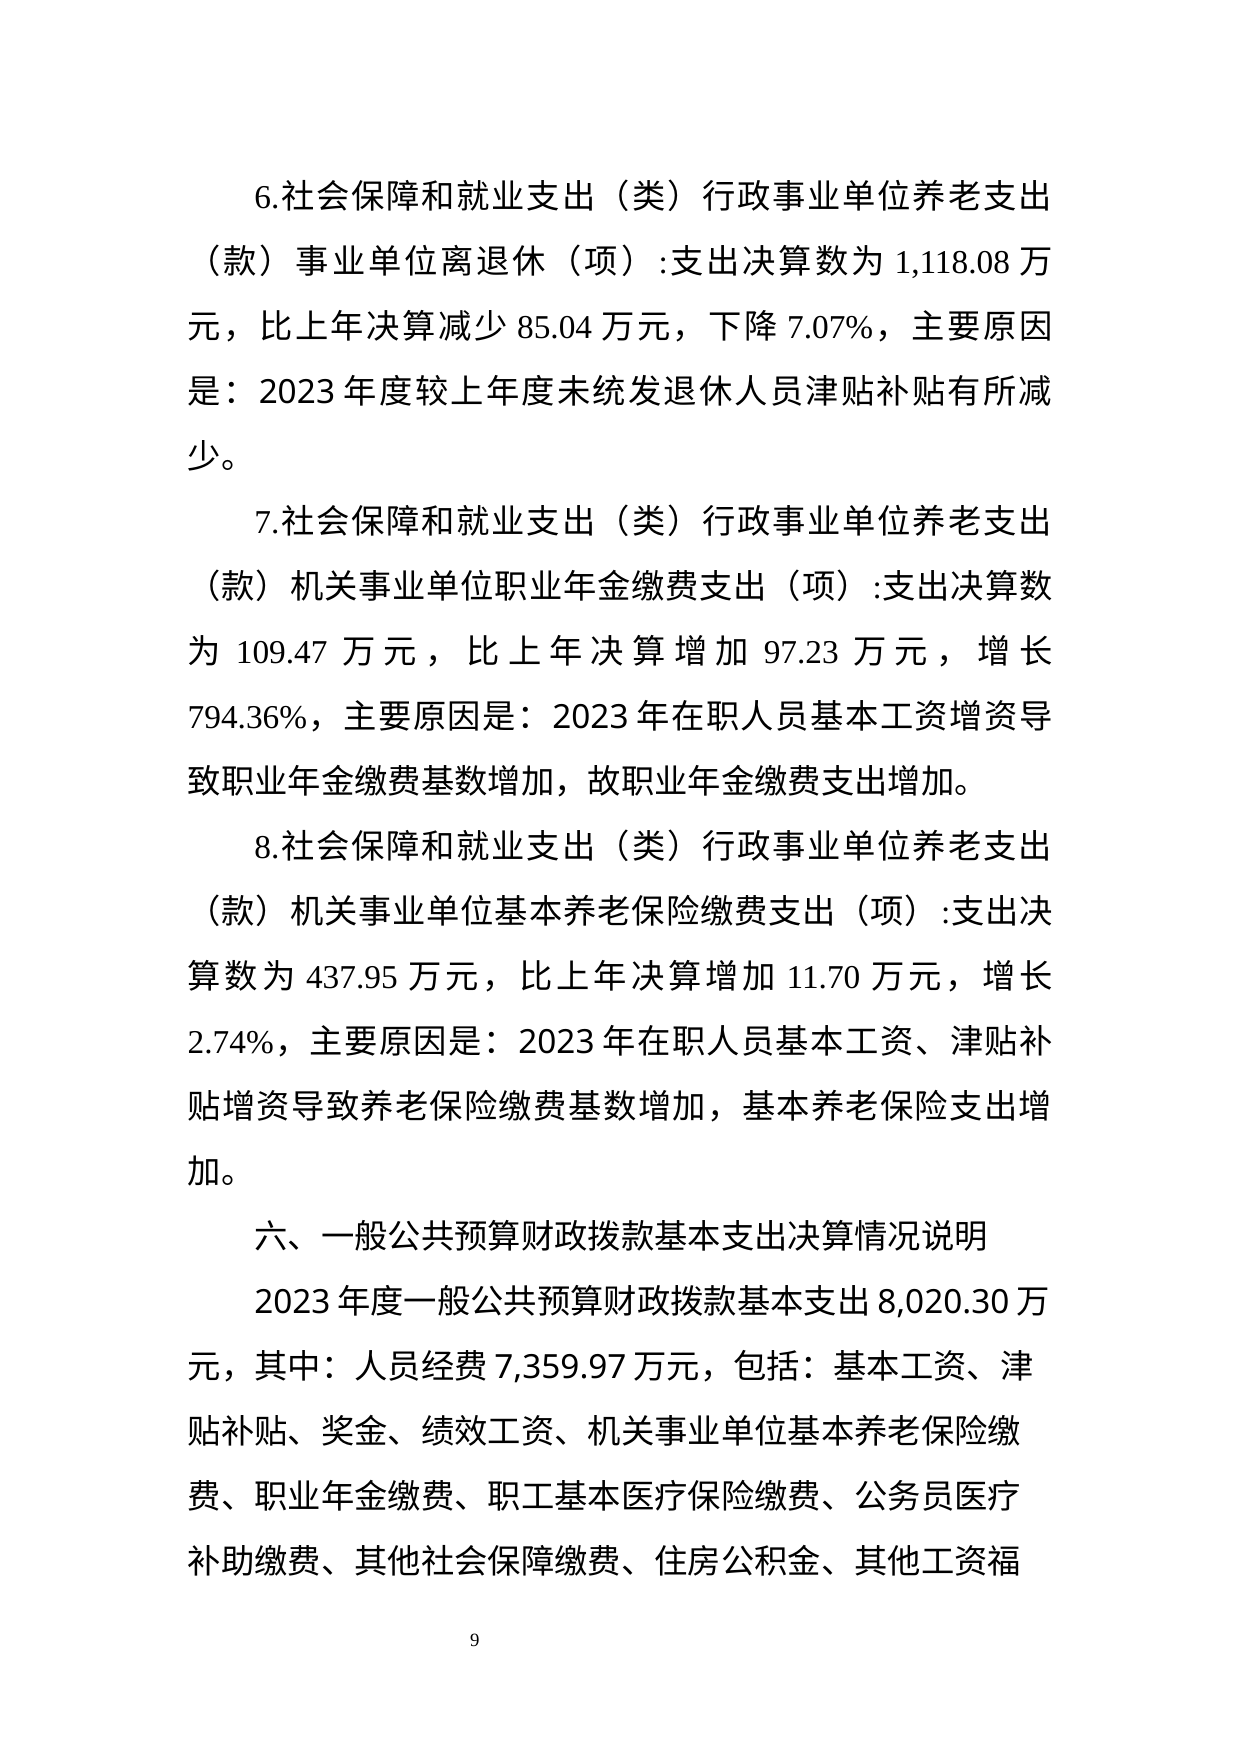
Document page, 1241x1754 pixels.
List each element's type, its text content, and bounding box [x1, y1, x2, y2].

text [187, 1267, 1053, 1592]
text 8.社会保障和就业支出（类）行政事业单位养老支出（款）机关事业单位基本养老保险缴费支出（项）:支出决算数为437.95万元，比上年决算增加11.70万元，增长2.74%，主要原因是：2023年在职人员基本工资、津贴补贴增资导致养老保险缴费基数增加，基本养老保险支出增加。 [187, 812, 1053, 1202]
text 六、一般公共预算财政拨款基本支出决算情况说明 [187, 1202, 1053, 1267]
text 7.社会保障和就业支出（类）行政事业单位养老支出（款）机关事业单位职业年金缴费支出（项）:支出决算数为109.47万元，比上年决算增加97.23万元，增长794.36%，主要原因是：2023年在职人员基本工资增资导致职业年金缴费基数增加，故职业年金缴费支出增加。 [187, 487, 1053, 812]
text 6.社会保障和就业支出（类）行政事业单位养老支出（款）事业单位离退休（项）:支出决算数为1,118.08万元，比上年决算减少85.04万元，下降7.07%，主要原因是：2023年度较上年度未统发退休人员津贴补贴有所减少。 [187, 162, 1053, 487]
